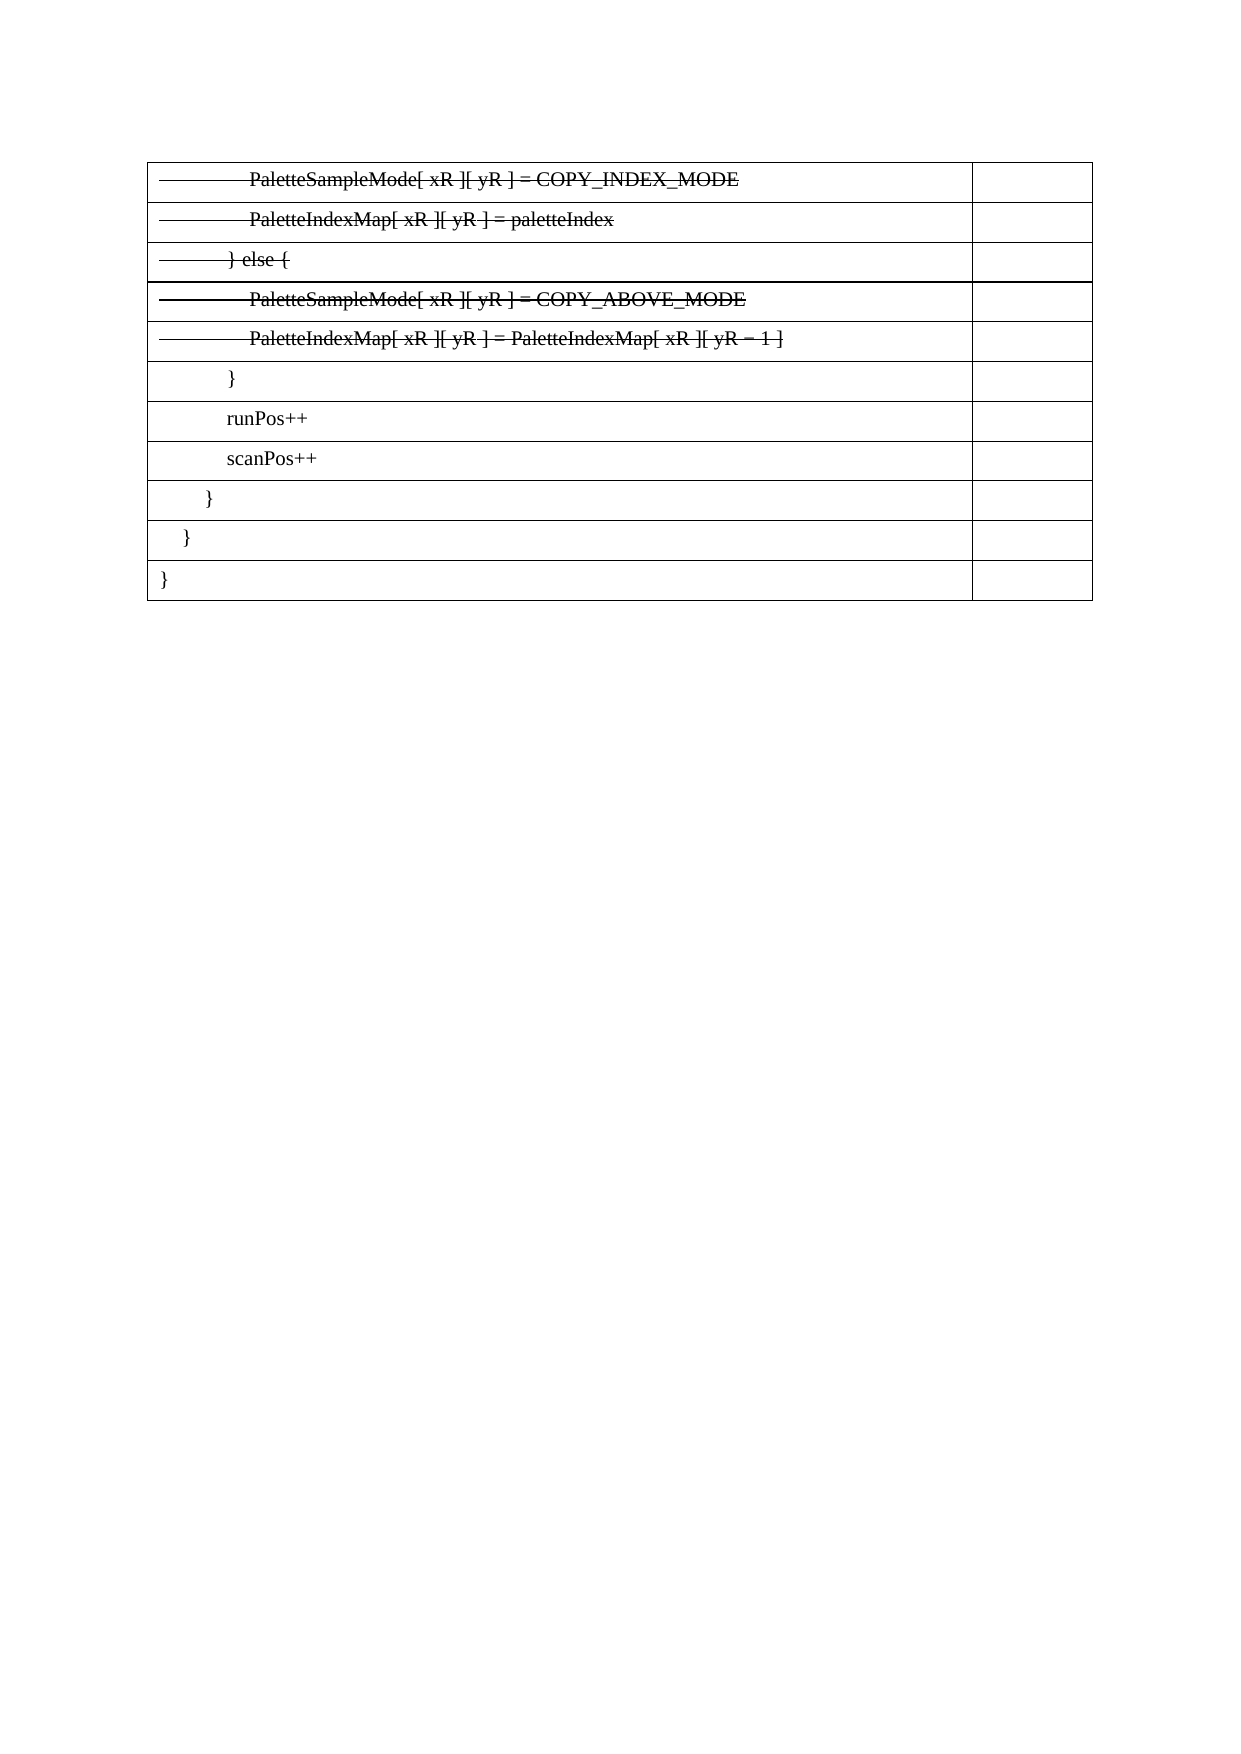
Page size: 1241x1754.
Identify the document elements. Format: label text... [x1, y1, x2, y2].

table_cell PaletteSampleMode[ xR ][ yR ] = COPY_ABOVE_MODE [148, 283, 972, 321]
table_cell runPos++ [148, 402, 972, 441]
table_cell [973, 402, 1092, 441]
table_cell } [148, 481, 972, 520]
table_cell } [148, 521, 972, 560]
table_cell [973, 521, 1092, 560]
table_cell [973, 561, 1092, 600]
table_cell scanPos++ [148, 442, 972, 480]
table_cell PaletteSampleMode[ xR ][ yR ] = COPY_INDEX_MODE [148, 163, 972, 202]
table_cell } [148, 561, 972, 600]
table_cell [973, 362, 1092, 401]
table_cell [973, 163, 1092, 202]
table_cell [973, 283, 1092, 321]
table_cell [973, 481, 1092, 520]
table_cell [973, 203, 1092, 242]
table_cell [973, 322, 1092, 361]
table_cell PaletteIndexMap[ xR ][ yR ] = PaletteIndexMap[ xR ][ yR − 1 ] [148, 322, 972, 361]
table_cell } [148, 362, 972, 401]
table_cell [973, 442, 1092, 480]
table_cell PaletteIndexMap[ xR ][ yR ] = paletteIndex [148, 203, 972, 242]
table_cell } else { [148, 243, 972, 281]
table_cell [973, 243, 1092, 281]
